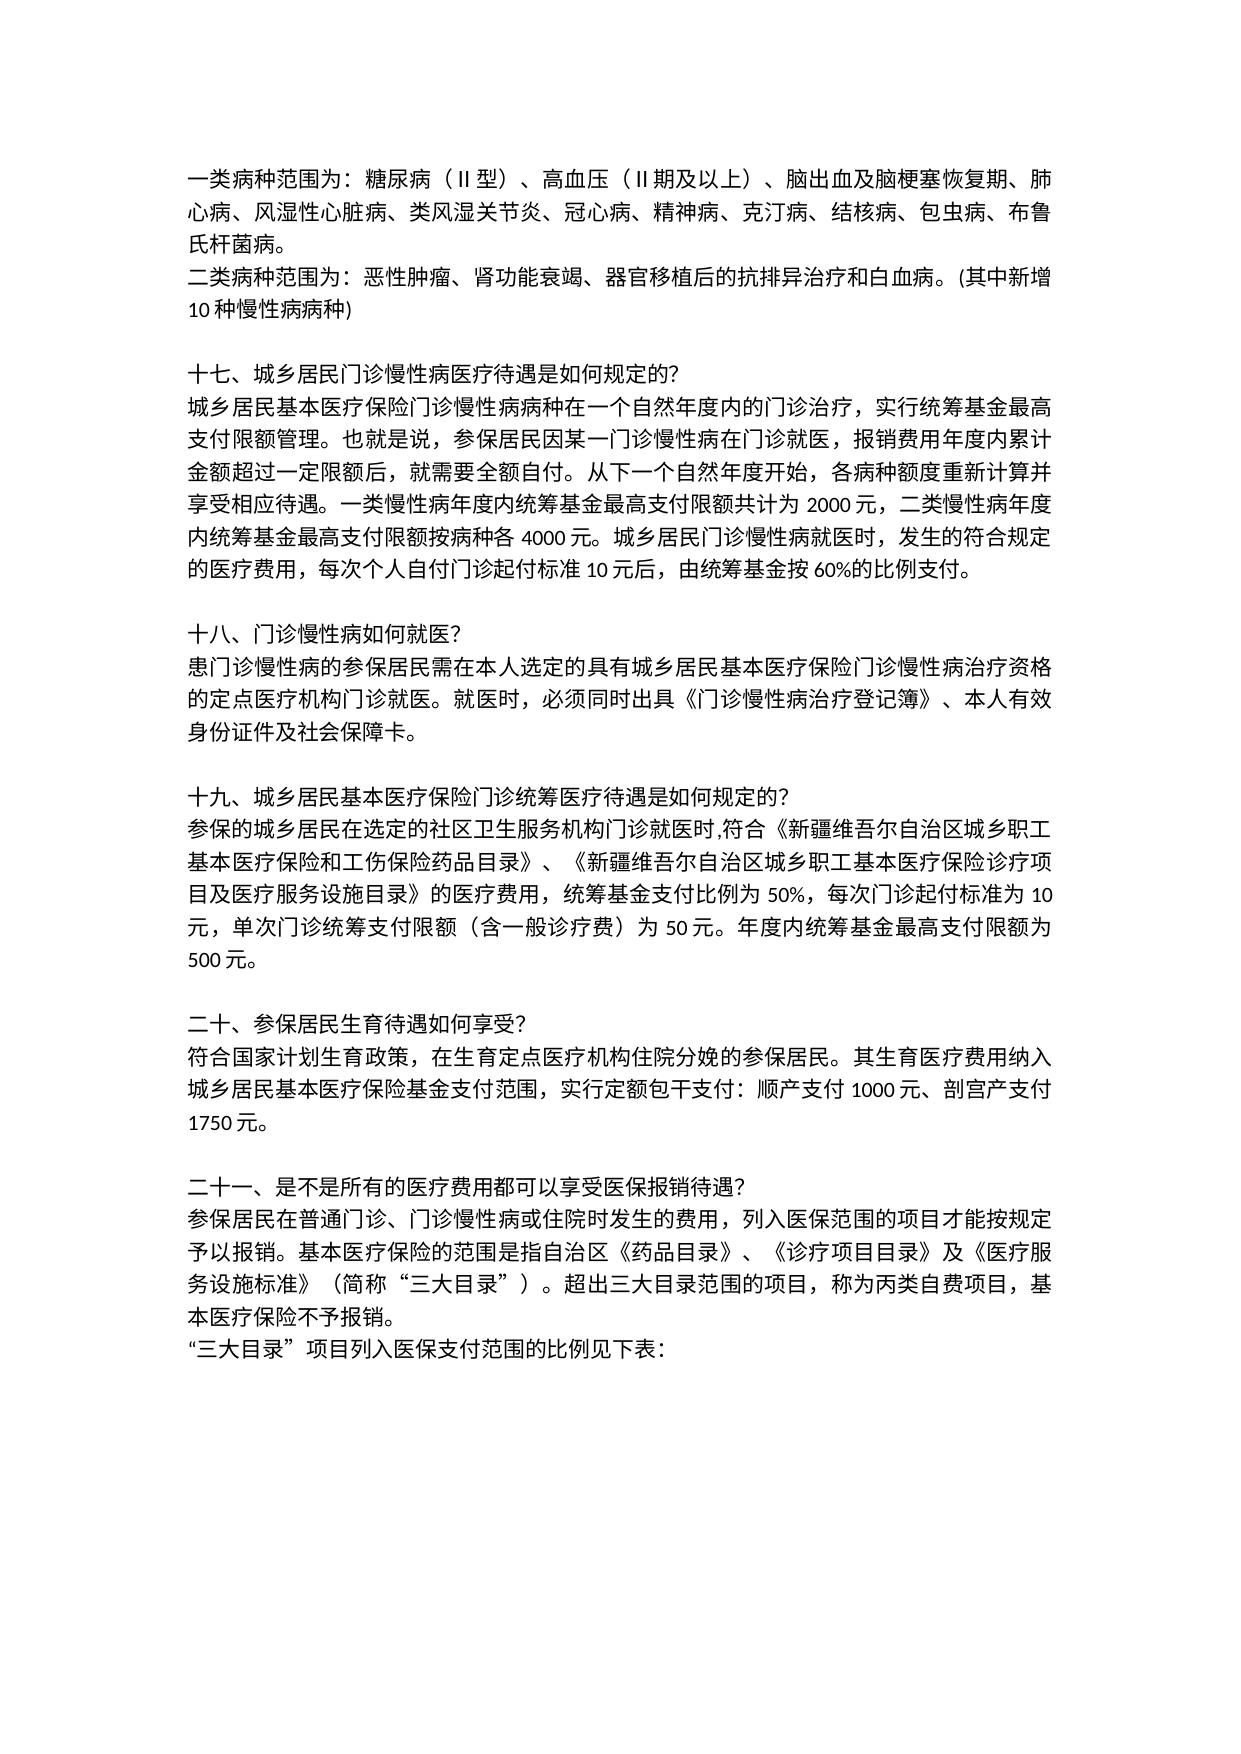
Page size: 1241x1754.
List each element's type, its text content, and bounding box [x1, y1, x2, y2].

text 十八、门诊慢性病如何就医？ [187, 617, 1053, 649]
text 二十一、是不是所有的医疗费用都可以享受医保报销待遇？ [187, 1169, 1053, 1202]
text 参保居民在普通门诊、门诊慢性病或住院时发生的费用，列入医保范围的项目才能按规定予以报销。基本医疗保险的范围是指自治区《药品目录》、《诊疗项目目录》及《医疗服务设施标准》（简称“三大目录”）。超出三大目录范围的项目，称为丙类自费项目，基本医疗保险不予报销。 [187, 1202, 1053, 1332]
text 患门诊慢性病的参保居民需在本人选定的具有城乡居民基本医疗保险门诊慢性病治疗资格的定点医疗机构门诊就医。就医时，必须同时出具《门诊慢性病治疗登记簿》、本人有效身份证件及社会保障卡。 [187, 649, 1053, 747]
text 参保的城乡居民在选定的社区卫生服务机构门诊就医时,符合《新疆维吾尔自治区城乡职工基本医疗保险和工伤保险药品目录》、《新疆维吾尔自治区城乡职工基本医疗保险诊疗项目及医疗服务设施目录》的医疗费用，统筹基金支付比例为50%，每次门诊起付标准为10元，单次门诊统筹支付限额（含一般诊疗费）为50元。年度内统筹基金最高支付限额为500元。 [187, 812, 1053, 974]
text 一类病种范围为：糖尿病（Ⅱ型）、高血压（Ⅱ期及以上）、脑出血及脑梗塞恢复期、肺心病、风湿性心脏病、类风湿关节炎、冠心病、精神病、克汀病、结核病、包虫病、布鲁氏杆菌病。 [187, 162, 1053, 259]
text 十九、城乡居民基本医疗保险门诊统筹医疗待遇是如何规定的？ [187, 779, 1053, 812]
text 十七、城乡居民门诊慢性病医疗待遇是如何规定的？ [187, 357, 1053, 389]
text 二十、参保居民生育待遇如何享受？ [187, 1007, 1053, 1039]
text 符合国家计划生育政策，在生育定点医疗机构住院分娩的参保居民。其生育医疗费用纳入城乡居民基本医疗保险基金支付范围，实行定额包干支付：顺产支付1000元、剖宫产支付1750元。 [187, 1039, 1053, 1137]
text 二类病种范围为：恶性肿瘤、肾功能衰竭、器官移植后的抗排异治疗和白血病。(其中新增10种慢性病病种) [187, 259, 1053, 324]
text 城乡居民基本医疗保险门诊慢性病病种在一个自然年度内的门诊治疗，实行统筹基金最高支付限额管理。也就是说，参保居民因某一门诊慢性病在门诊就医，报销费用年度内累计金额超过一定限额后，就需要全额自付。从下一个自然年度开始，各病种额度重新计算并享受相应待遇。一类慢性病年度内统筹基金最高支付限额共计为2000元，二类慢性病年度内统筹基金最高支付限额按病种各4000元。城乡居民门诊慢性病就医时，发生的符合规定的医疗费用，每次个人自付门诊起付标准10元后，由统筹基金按60%的比例支付。 [187, 389, 1053, 584]
text “三大目录”项目列入医保支付范围的比例见下表： [187, 1332, 1053, 1364]
